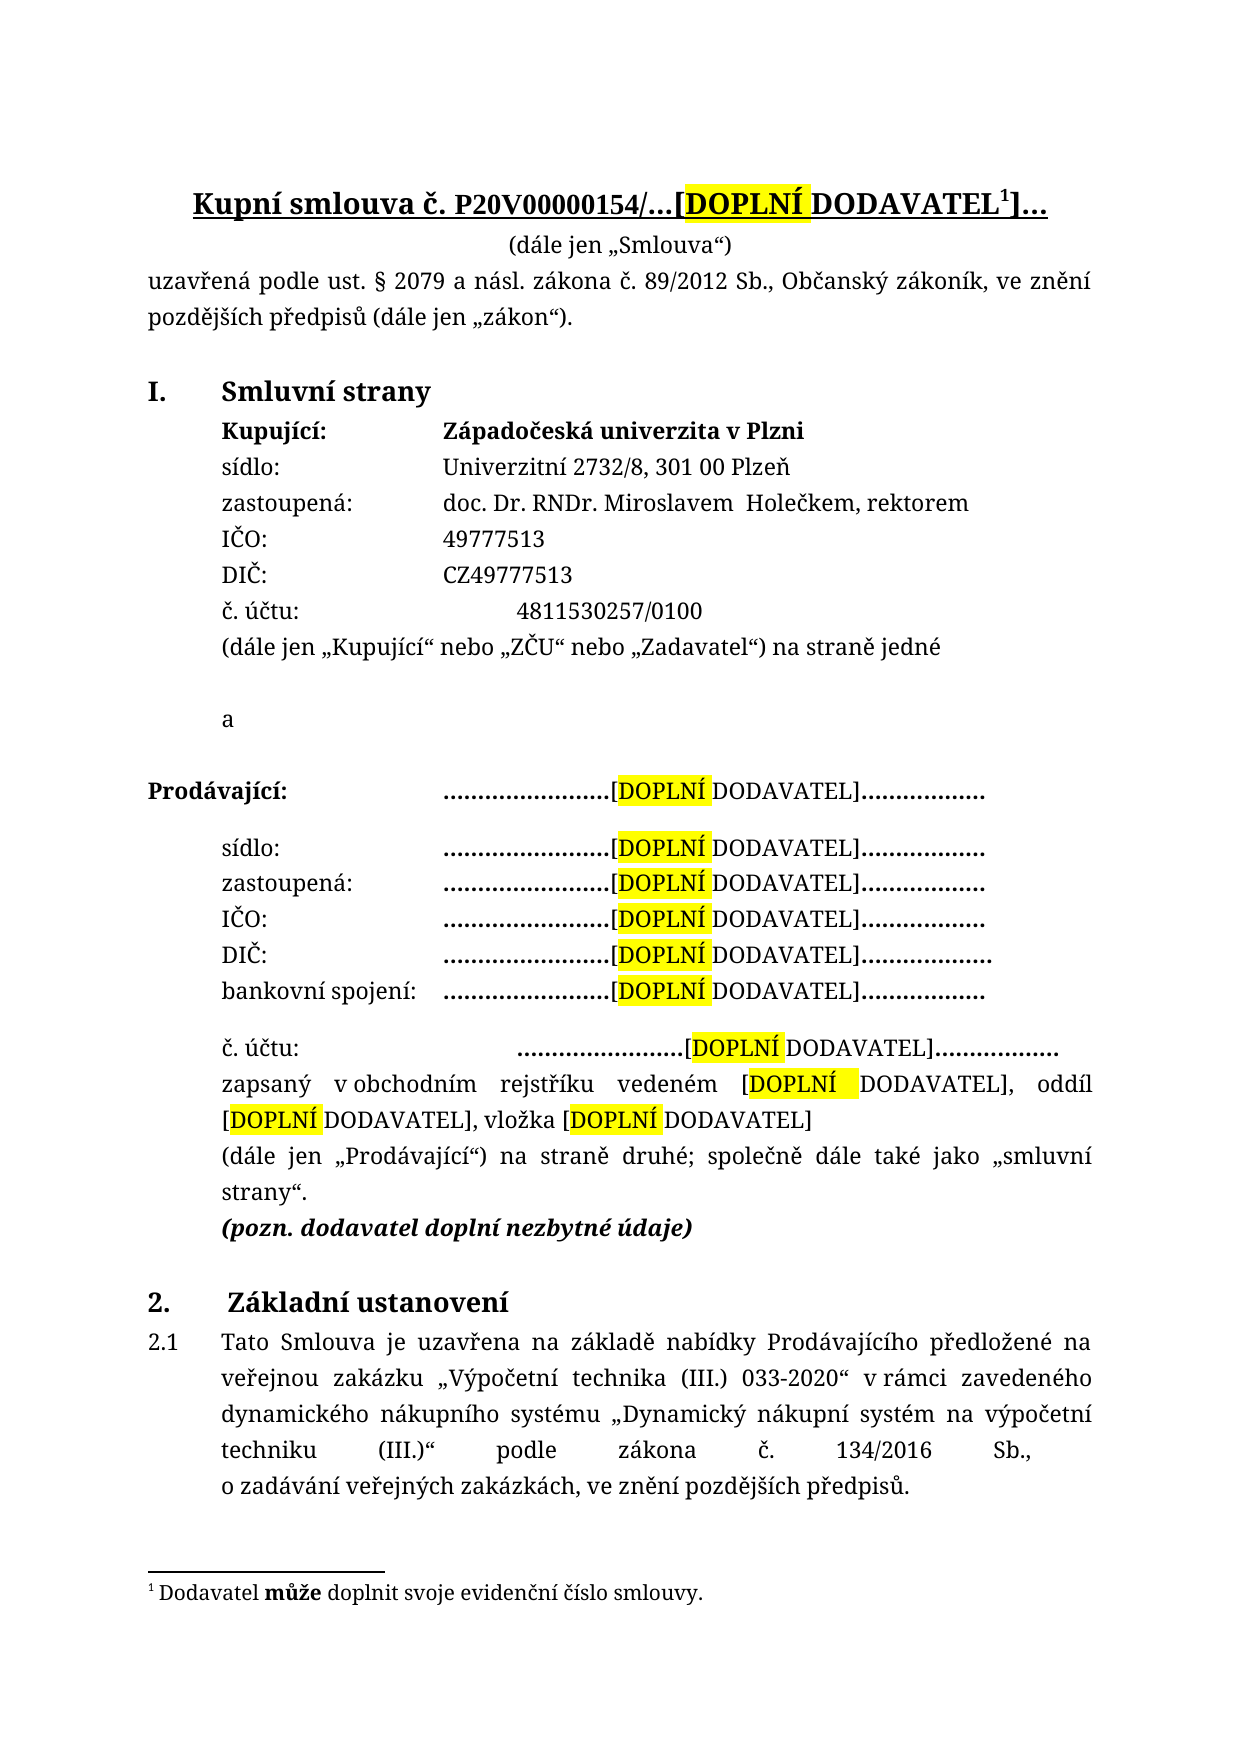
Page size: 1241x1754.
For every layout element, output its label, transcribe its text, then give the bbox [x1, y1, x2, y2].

text bankovní spojení: ……………………[DOPLNÍ DODAVATEL]……………… [148, 975, 618, 1006]
text (dále jen „Smlouva“) [148, 229, 1093, 260]
text (pozn. dodavatel doplní nezbytné údaje) [148, 1212, 1093, 1243]
text Prodávající: ……………………[DOPLNÍ DODAVATEL]……………… [712, 775, 1093, 806]
text č. účtu: 4811530257/0100 [221, 595, 1093, 626]
text č. účtu: ……………………[DOPLNÍ DODAVATEL]……………… [221, 1032, 692, 1063]
text sídlo: ……………………[DOPLNÍ DODAVATEL]……………… [712, 831, 1093, 863]
text DIČ: ……………………[DOPLNÍ DODAVATEL]………………. [712, 939, 1093, 971]
text DIČ: ……………………[DOPLNÍ DODAVATEL]………………. [221, 939, 618, 971]
text zastoupená: ……………………[DOPLNÍ DODAVATEL]……………… [221, 867, 1093, 899]
text Prodávající: ……………………[DOPLNÍ DODAVATEL]……………… [148, 775, 618, 806]
text 2. Základní ustanovení [148, 1283, 1093, 1320]
text DIČ: CZ49777513 [221, 559, 1093, 590]
text č. účtu: ……………………[DOPLNÍ DODAVATEL]……………… [785, 1032, 1093, 1063]
text IČO: ……………………[DOPLNÍ DODAVATEL]……………… [221, 903, 618, 934]
text zastoupená: doc. Dr. RNDr. Miroslavem Holečkem, rektorem [221, 487, 1093, 518]
text Kupní smlouva č. P20V00000154/...[DOPLNÍ DODAVATEL]… [148, 183, 1093, 223]
text sídlo: ……………………[DOPLNÍ DODAVATEL]……………… [221, 831, 618, 863]
text a [221, 703, 1093, 734]
text I. Smluvní strany [148, 373, 1093, 410]
text zapsaný v obchodním rejstříku vedeném [DOPLNÍ DODAVATEL], oddíl [DOPLNÍ DODAVATEL], vložka [DOPLNÍ DODAVATEL] [221, 1068, 1093, 1135]
text (dále jen „Prodávající“) na straně druhé; společně dále také jako „smluvní strany“. [221, 1140, 1093, 1207]
text Kupující: Západočeská univerzita v Plzni [221, 415, 1093, 447]
text IČO: 49777513 [221, 523, 1093, 554]
text bankovní spojení: ……………………[DOPLNÍ DODAVATEL]……………… [712, 975, 1093, 1006]
text IČO: ……………………[DOPLNÍ DODAVATEL]……………… [712, 903, 1093, 934]
text (dále jen „Kupující“ nebo „ZČU“ nebo „Zadavatel“) na straně jedné [221, 631, 1093, 662]
text uzavřená podle ust. § 2079 a násl. zákona č. 89/2012 Sb., Občanský zákoník, ve znění pozdějších předpisů (dále jen „zákon“). [148, 265, 1093, 332]
text sídlo: Univerzitní 2732/8, 301 00 Plzeň [221, 451, 1093, 482]
text 2.1 Tato Smlouva je uzavřena na základě nabídky Prodávajícího předložené na veřejnou zakázku „Výpočetní technika (III.) 033-2020“ v rámci zavedeného dynamického nákupního systému „Dynamický nákupní systém na výpočetní techniku (III.)“ podle zákona č. 134/2016 Sb., o zadávání veřejných zakázkách, ve znění pozdějších předpisů. [148, 1326, 1093, 1501]
